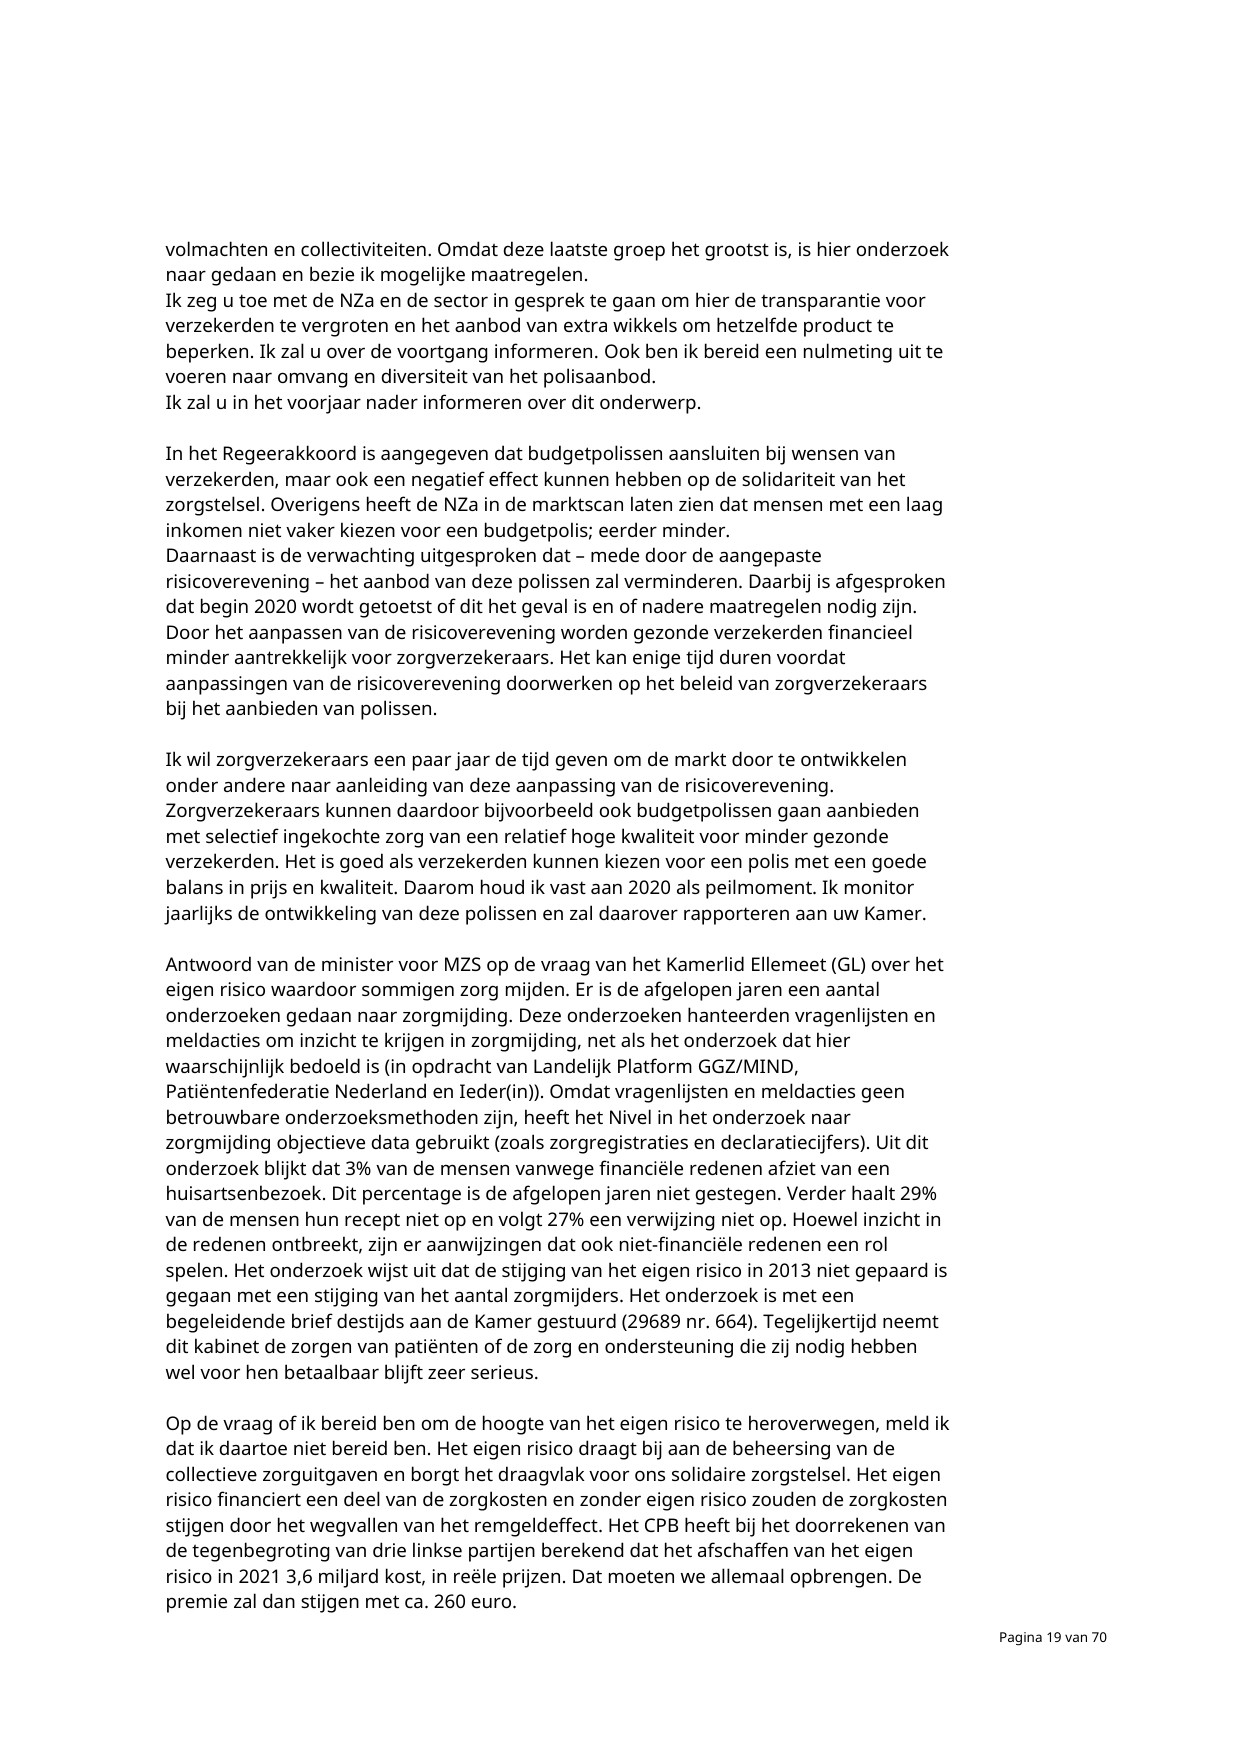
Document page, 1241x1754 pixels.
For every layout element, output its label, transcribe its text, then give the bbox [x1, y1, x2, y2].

text Antwoord van de minister voor MZS op de vraag van het Kamerlid () over het eigen risico waardoor sommigen zorg mijden. Er is de afgelopen jaren een aantal onderzoeken gedaan naar zorgmijding. Deze onderzoeken hanteerden vragenlijsten en meldacties om inzicht te krijgen in zorgmijding, net als het onderzoek dat hier waarschijnlijk bedoeld is (in opdracht van Landelijk Platform GGZ/MIND, Patiëntenfederatie Nederland en Ieder(in)). Omdat vragenlijsten en meldacties geen betrouwbare onderzoeksmethoden zijn, heeft het Nivel in het onderzoek naar zorgmijding objectieve data gebruikt (zoals zorgregistraties en declaratiecijfers). Uit dit onderzoek blijkt dat 3% van de mensen vanwege financiële redenen afziet van een huisartsenbezoek. Dit percentage is de afgelopen jaren niet gestegen. Verder haalt 29% van de mensen hun recept niet op en volgt 27% een verwijzing niet op. Hoewel inzicht in de redenen ontbreekt, zijn er aanwijzingen dat ook niet-financiële redenen een rol spelen. Het onderzoek wijst uit dat de stijging van het eigen risico in 2013 niet gepaard is gegaan met een stijging van het aantal zorgmijders. Het onderzoek is met een begeleidende brief destijds aan de Kamer gestuurd (29689 nr. 664). Tegelijkertijd neemt dit kabinet de zorgen van patiënten of de zorg en ondersteuning die zij nodig hebben wel voor hen betaalbaar blijft zeer serieus. [165, 951, 950, 1385]
text In het Regeerakkoord is aangegeven dat budgetpolissen aansluiten bij wensen van verzekerden, maar ook een negatief effect kunnen hebben op de solidariteit van het zorgstelsel. Overigens heeft de NZa in de marktscan laten zien dat mensen met een laag inkomen niet vaker kiezen voor een budgetpolis; eerder minder. [165, 440, 950, 542]
text Daarnaast is de verwachting uitgesproken dat – mede door de aangepaste risicoverevening – het aanbod van deze polissen zal verminderen. Daarbij is afgesproken dat begin 2020 wordt getoetst of dit het geval is en of nadere maatregelen nodig zijn. Door het aanpassen van de risicoverevening worden gezonde verzekerden financieel minder aantrekkelijk voor zorgverzekeraars. Het kan enige tijd duren voordat aanpassingen van de risicoverevening doorwerken op het beleid van zorgverzekeraars bij het aanbieden van polissen. [165, 542, 950, 721]
text Op de vraag of ik bereid ben om de hoogte van het eigen risico te heroverwegen, meld ik dat ik daartoe niet bereid ben. Het eigen risico draagt bij aan de beheersing van de collectieve zorguitgaven en borgt het draagvlak voor ons solidaire zorgstelsel. Het eigen risico financiert een deel van de zorgkosten en zonder eigen risico zouden de zorgkosten stijgen door het wegvallen van het remgeldeffect. Het CPB heeft bij het doorrekenen van de tegenbegroting van drie linkse partijen berekend dat het afschaffen van het eigen risico in 2021 3,6 miljard kost, in reële prijzen. Dat moeten we allemaal opbrengen. De premie zal dan stijgen met ca. 260 euro. [165, 1410, 950, 1614]
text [165, 236, 950, 287]
text Ik wil zorgverzekeraars een paar jaar de tijd geven om de markt door te ontwikkelen onder andere naar aanleiding van deze aanpassing van de risicoverevening. Zorgverzekeraars kunnen daardoor bijvoorbeeld ook budgetpolissen gaan aanbieden met selectief ingekochte zorg van een relatief hoge kwaliteit voor minder gezonde verzekerden. Het is goed als verzekerden kunnen kiezen voor een polis met een goede balans in prijs en kwaliteit. Daarom houd ik vast aan 2020 als peilmoment. Ik monitor jaarlijks de ontwikkeling van deze polissen en zal daarover rapporteren aan uw Kamer. [165, 747, 950, 925]
text Ik zal u in het voorjaar nader informeren over dit onderwerp. [165, 389, 950, 415]
text Ik zeg u toe met de NZa en de sector in gesprek te gaan om hier de transparantie voor verzekerden te vergroten en het aanbod van extra wikkels om hetzelfde product te beperken. Ik zal u over de voortgang informeren. Ook ben ik bereid een nulmeting uit te voeren naar omvang en diversiteit van het polisaanbod. [165, 287, 950, 389]
